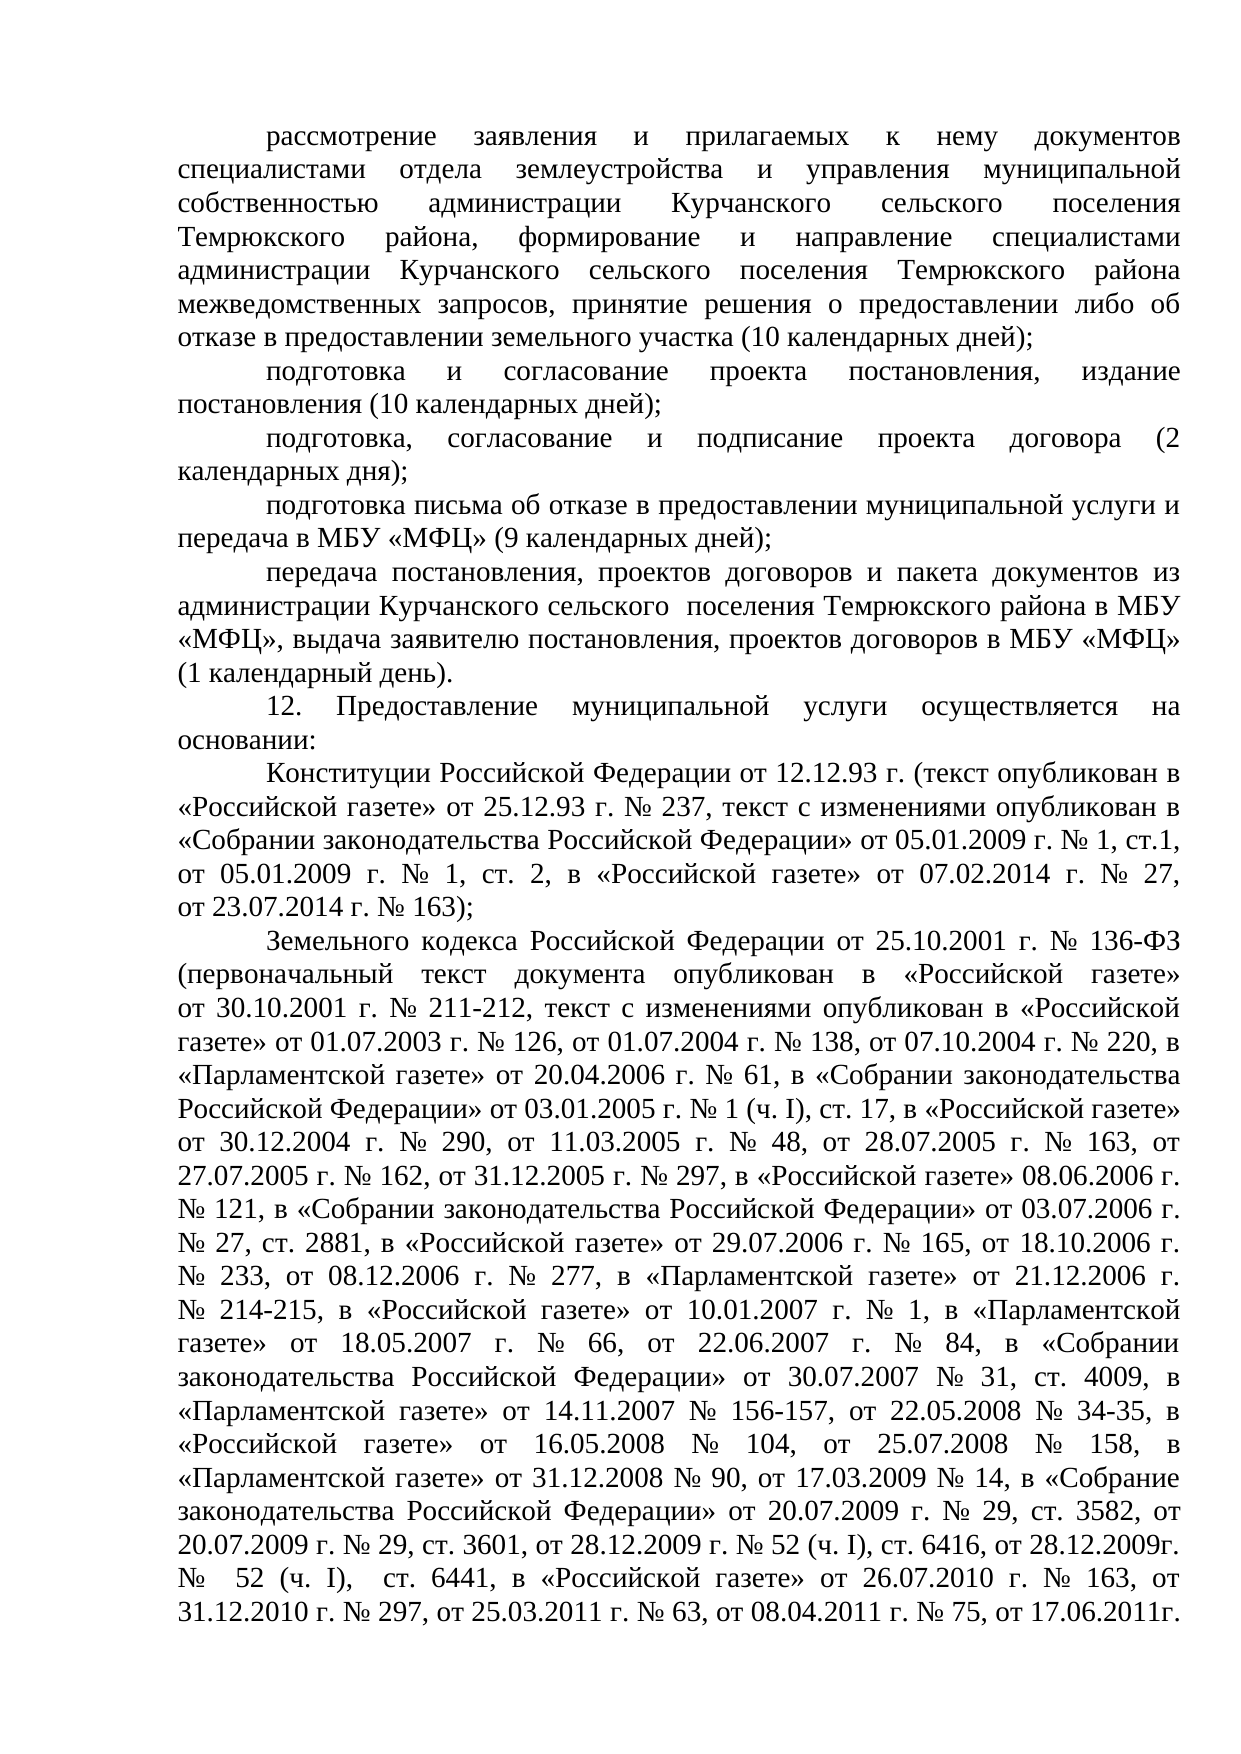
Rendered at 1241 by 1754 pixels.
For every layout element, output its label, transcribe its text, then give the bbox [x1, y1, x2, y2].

text рассмотрение заявления и прилагаемых к нему документов специалистами отдела землеустройства и управления муниципальной собственностью администрации Курчанского сельского поселения Темрюкского района, формирование и направление специалистами администрации Курчанского сельского поселения Темрюкского района межведомственных запросов, принятие решения о предоставлении либо об отказе в предоставлении земельного участка (10 календарных дней); [177, 118, 1181, 353]
text подготовка, согласование и подписание проекта договора (2 календарных дня); [177, 420, 1181, 487]
text передача постановления, проектов договоров и пакета документов из администрации Курчанского сельского поселения Темрюкского района в МБУ «МФЦ», выдача заявителю постановления, проектов договоров в МБУ «МФЦ» (1 календарный день). [177, 554, 1181, 688]
text Конституции Российской Федерации от 12.12.93 г. (текст опубликован в «Российской газете» от 25.12.93 г. № 237, текст с изменениями опубликован в «Собрании законодательства Российской Федерации» от 05.01.2009 г. № 1, ст.1, от 05.01.2009 г. № 1, ст. 2, в «Российской газете» от 07.02.2014 г. № 27, от 23.07.2014 г. № 163); [177, 755, 1181, 923]
text 12. Предоставление муниципальной услуги осуществляется на основании: [177, 688, 1181, 755]
text подготовка и согласование проекта постановления, издание постановления (10 календарных дней); [177, 353, 1181, 420]
text подготовка письма об отказе в предоставлении муниципальной услуги и передача в МБУ «МФЦ» (9 календарных дней); [177, 487, 1181, 554]
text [177, 923, 1181, 1627]
